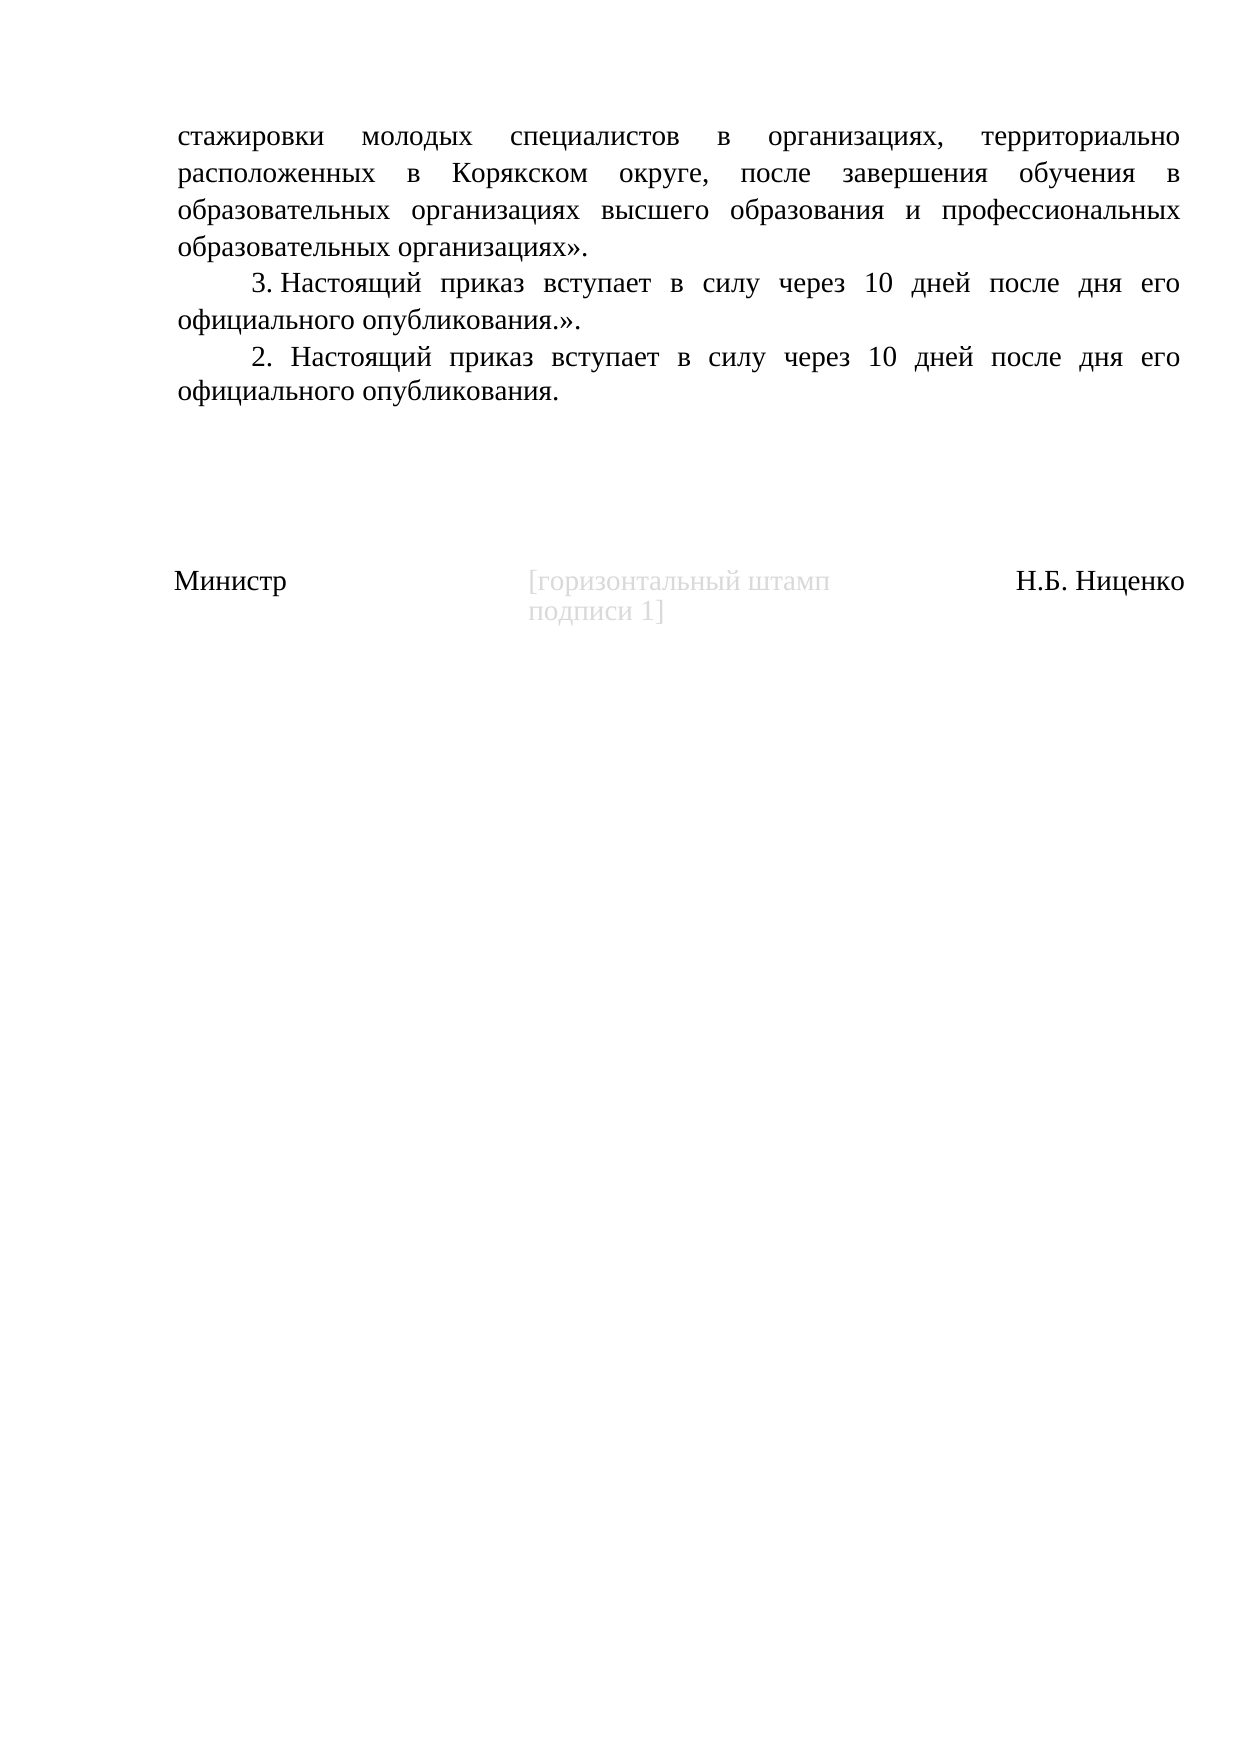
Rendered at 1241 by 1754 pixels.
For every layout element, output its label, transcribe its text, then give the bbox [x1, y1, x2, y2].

text 2. Настоящий приказ вступает в силу через 10 дней после дня его официального опубликования. [177, 339, 1181, 406]
table_header Н.Б. Ниценко [856, 566, 1196, 627]
table_header Министр [163, 566, 517, 627]
text 3. Настоящий приказ вступает в силу через 10 дней после дня его официального опубликования.». [177, 266, 1181, 336]
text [177, 118, 1181, 262]
table_header [горизонтальный штамп подписи 1] [517, 566, 856, 627]
